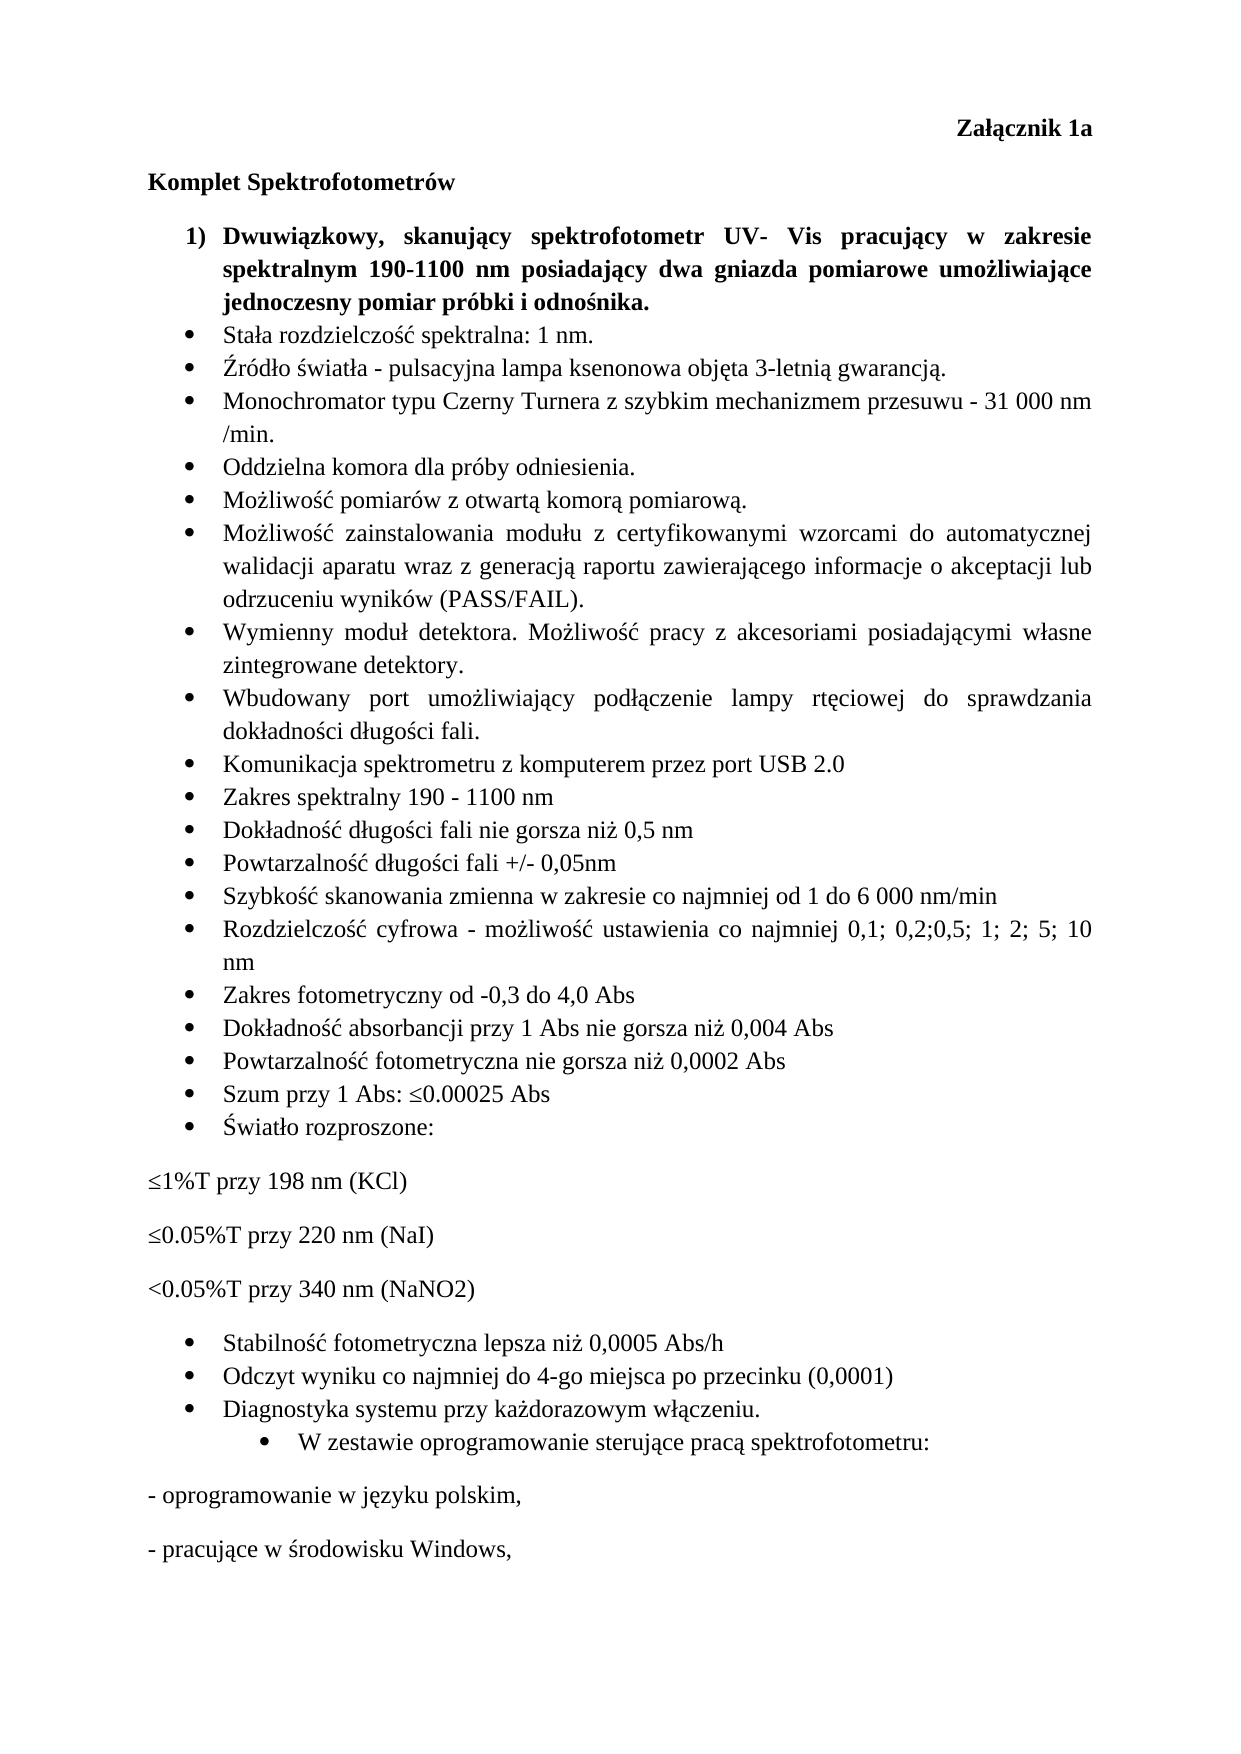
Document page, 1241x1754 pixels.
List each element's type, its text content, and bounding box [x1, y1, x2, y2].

list Światło rozproszone: [185, 1112, 1093, 1141]
list Szum przy 1 Abs: ≤0.00025 Abs [185, 1079, 1093, 1108]
text Komplet Spektrofotometrów [148, 167, 1093, 196]
list Zakres fotometryczny od -0,3 do 4,0 Abs [185, 980, 1093, 1009]
text ≤1%T przy 198 nm (KCl) [148, 1166, 1093, 1195]
list Wbudowany port umożliwiający podłączenie lampy rtęciowej do sprawdzania dokładności długości fali. [185, 683, 1093, 745]
text - pracujące w środowisku Windows, [148, 1534, 1093, 1563]
text ≤0.05%T przy 220 nm (NaI) [148, 1220, 1093, 1249]
list Odczyt wyniku co najmniej do 4-go miejsca po przecinku (0,0001) [185, 1361, 1093, 1389]
list Wymienny moduł detektora. Możliwość pracy z akcesoriami posiadającymi własne zintegrowane detektory. [185, 617, 1093, 679]
list Źródło światła - pulsacyjna lampa ksenonowa objęta 3-letnią gwarancją. [185, 353, 1093, 382]
text - oprogramowanie w języku polskim, [148, 1481, 1093, 1509]
list Zakres spektralny 190 - 1100 nm [185, 782, 1093, 811]
list W zestawie oprogramowanie sterujące pracą spektrofotometru: [260, 1427, 1093, 1456]
list Powtarzalność długości fali +/- 0,05nm [185, 848, 1093, 877]
list Komunikacja spektrometru z komputerem przez port USB 2.0 [185, 749, 1093, 778]
text <0.05%T przy 340 nm (NaNO2) [148, 1274, 1093, 1303]
list Powtarzalność fotometryczna nie gorsza niż 0,0002 Abs [185, 1046, 1093, 1075]
text Załącznik 1a [148, 113, 1093, 142]
list Rozdzielczość cyfrowa - możliwość ustawienia co najmniej 0,1; 0,2;0,5; 1; 2; 5; 10 nm [185, 914, 1093, 976]
list Monochromator typu Czerny Turnera z szybkim mechanizmem przesuwu - 31 000 nm /min. [185, 386, 1093, 448]
list Stała rozdzielczość spektralna: 1 nm. [185, 320, 1093, 348]
list Stabilność fotometryczna lepsza niż 0,0005 Abs/h [185, 1328, 1093, 1356]
list Możliwość pomiarów z otwartą komorą pomiarową. [185, 485, 1093, 514]
list Diagnostyka systemu przy każdorazowym włączeniu. [185, 1394, 1093, 1422]
list Możliwość zainstalowania modułu z certyfikowanymi wzorcami do automatycznej walidacji aparatu wraz z generacją raportu zawierającego informacje o akceptacji lub odrzuceniu wyników (PASS/FAIL). [185, 518, 1093, 613]
list Szybkość skanowania zmienna w zakresie co najmniej od 1 do 6 000 nm/min [185, 881, 1093, 910]
list Dokładność absorbancji przy 1 Abs nie gorsza niż 0,004 Abs [185, 1013, 1093, 1042]
list Dwuwiązkowy, skanujący spektrofotometr UV- Vis pracujący w zakresie spektralnym 190-1100 nm posiadający dwa gniazda pomiarowe umożliwiające jednoczesny pomiar próbki i odnośnika. [185, 221, 1093, 316]
list Oddzielna komora dla próby odniesienia. [185, 452, 1093, 481]
list Dokładność długości fali nie gorsza niż 0,5 nm [185, 815, 1093, 844]
